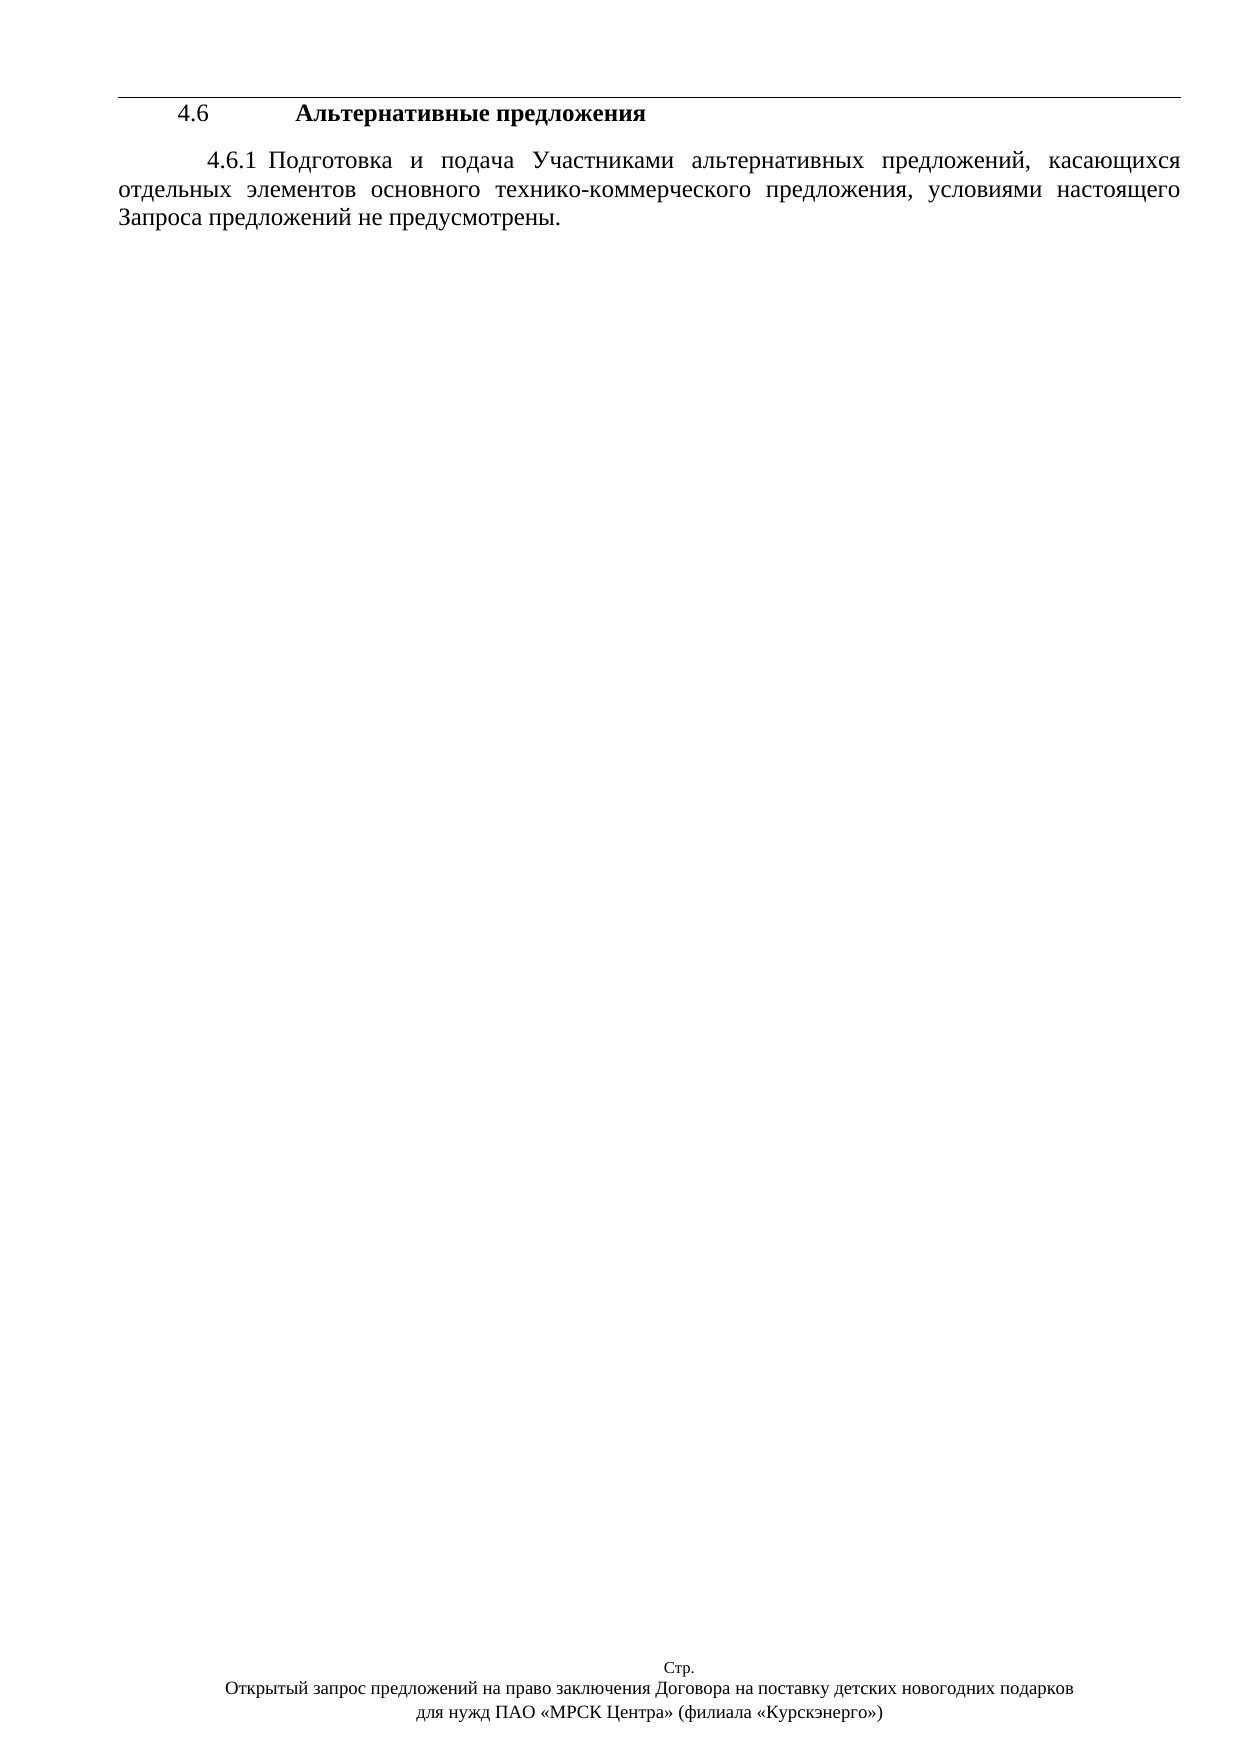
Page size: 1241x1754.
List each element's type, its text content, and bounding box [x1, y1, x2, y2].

subtitle Альтернативные предложения [177, 98, 1181, 127]
subtitle Подготовка и подача Участниками альтернативных предложений, касающихся отдельных элементов основного технико-коммерческого предложения, условиями настоящего Запроса предложений не предусмотрены. [118, 145, 1181, 231]
